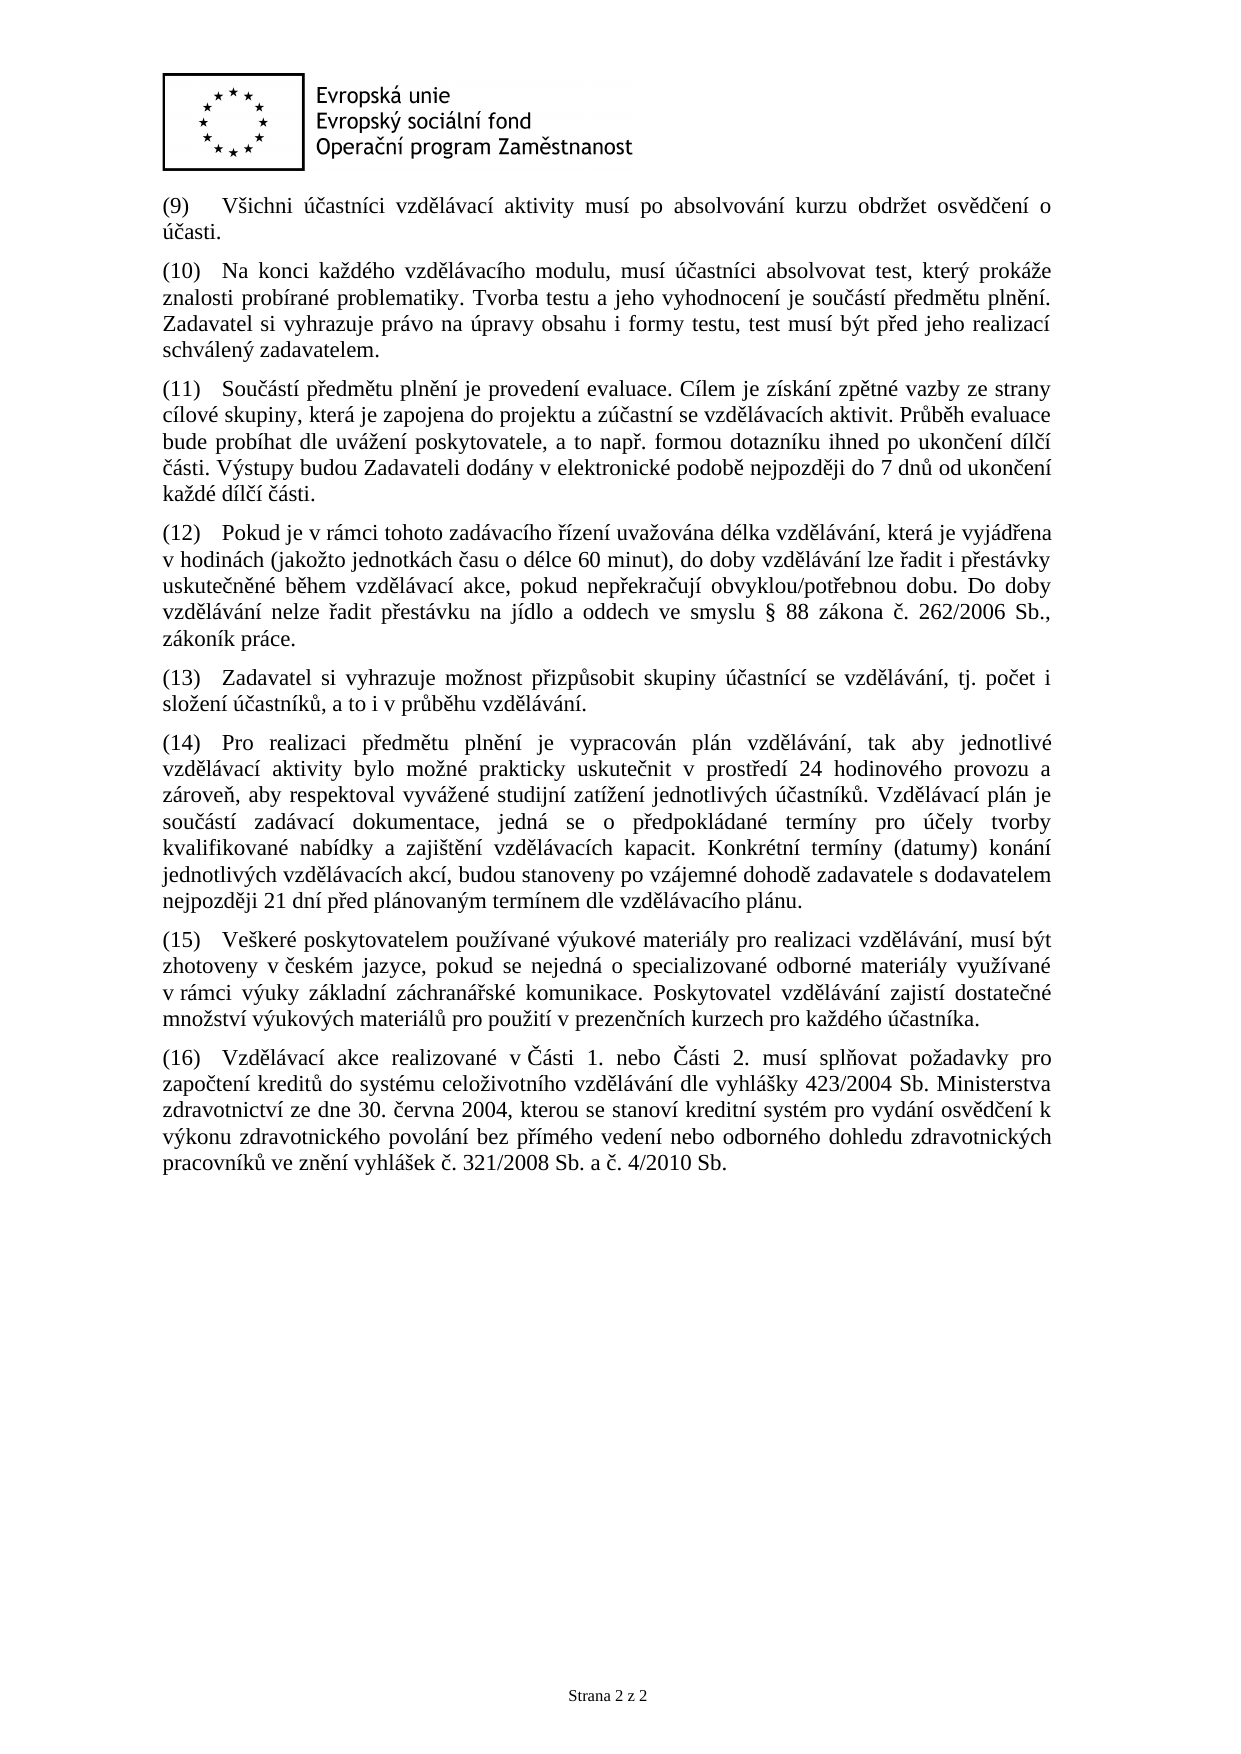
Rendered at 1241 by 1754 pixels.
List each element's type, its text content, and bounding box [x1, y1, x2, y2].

picture [162, 73, 633, 171]
text Součástí předmětu plnění je provedení evaluace. Cílem je získání zpětné vazby ze strany cílové skupiny, která je zapojena do projektu a zúčastní se vzdělávacích aktivit. Průběh evaluace bude probíhat dle uvážení poskytovatele, a to např. formou dotazníku ihned po ukončení dílčí části. Výstupy budou Zadavateli dodány v elektronické podobě nejpozději do 7 dnů od ukončení každé dílčí části. [162, 375, 1053, 507]
text Veškeré poskytovatelem používané výukové materiály pro realizaci vzdělávání, musí být zhotoveny v českém jazyce, pokud se nejedná o specializované odborné materiály využívané v rámci výuky základní záchranářské komunikace. Poskytovatel vzdělávání zajistí dostatečné množství výukových materiálů pro použití v prezenčních kurzech pro každého účastníka. [162, 926, 1053, 1031]
text Zadavatel si vyhrazuje možnost přizpůsobit skupiny účastnící se vzdělávání, tj. počet i složení účastníků, a to i v průběhu vzdělávání. [162, 664, 1053, 716]
text Pro realizaci předmětu plnění je vypracován plán vzdělávání, tak aby jednotlivé vzdělávací aktivity bylo možné prakticky uskutečnit v prostředí 24 hodinového provozu a zároveň, aby respektoval vyvážené studijní zatížení jednotlivých účastníků. Vzdělávací plán je součástí zadávací dokumentace, jedná se o předpokládané termíny pro účely tvorby kvalifikované nabídky a zajištění vzdělávacích kapacit. Konkrétní termíny (datumy) konání jednotlivých vzdělávacích akcí, budou stanoveny po vzájemné dohodě zadavatele s dodavatelem nejpozději 21 dní před plánovaným termínem dle vzdělávacího plánu. [162, 729, 1053, 913]
text Na konci každého vzdělávacího modulu, musí účastníci absolvovat test, který prokáže znalosti probírané problematiky. Tvorba testu a jeho vyhodnocení je součástí předmětu plnění. Zadavatel si vyhrazuje právo na úpravy obsahu i formy testu, test musí být před jeho realizací schválený zadavatelem. [162, 257, 1053, 363]
text Vzdělávací akce realizované v Části 1. nebo Části 2. musí splňovat požadavky pro započtení kreditů do systému celoživotního vzdělávání dle vyhlášky 423/2004 Sb. Ministerstva zdravotnictví ze dne 30. června 2004, kterou se stanoví kreditní systém pro vydání osvědčení k výkonu zdravotnického povolání bez přímého vedení nebo odborného dohledu zdravotnických pracovníků ve znění vyhlášek č. 321/2008 Sb. a č. 4/2010 Sb. [162, 1044, 1053, 1176]
text Všichni účastníci vzdělávací aktivity musí po absolvování kurzu obdržet osvědčení o účasti. [162, 192, 1053, 245]
text Pokud je v rámci tohoto zadávacího řízení uvažována délka vzdělávání, která je vyjádřena v hodinách (jakožto jednotkách času o délce 60 minut), do doby vzdělávání lze řadit i přestávky uskutečněné během vzdělávací akce, pokud nepřekračují obvyklou/potřebnou dobu. Do doby vzdělávání nelze řadit přestávku na jídlo a oddech ve smyslu § 88 zákona č. 262/2006 Sb., zákoník práce. [162, 519, 1053, 651]
